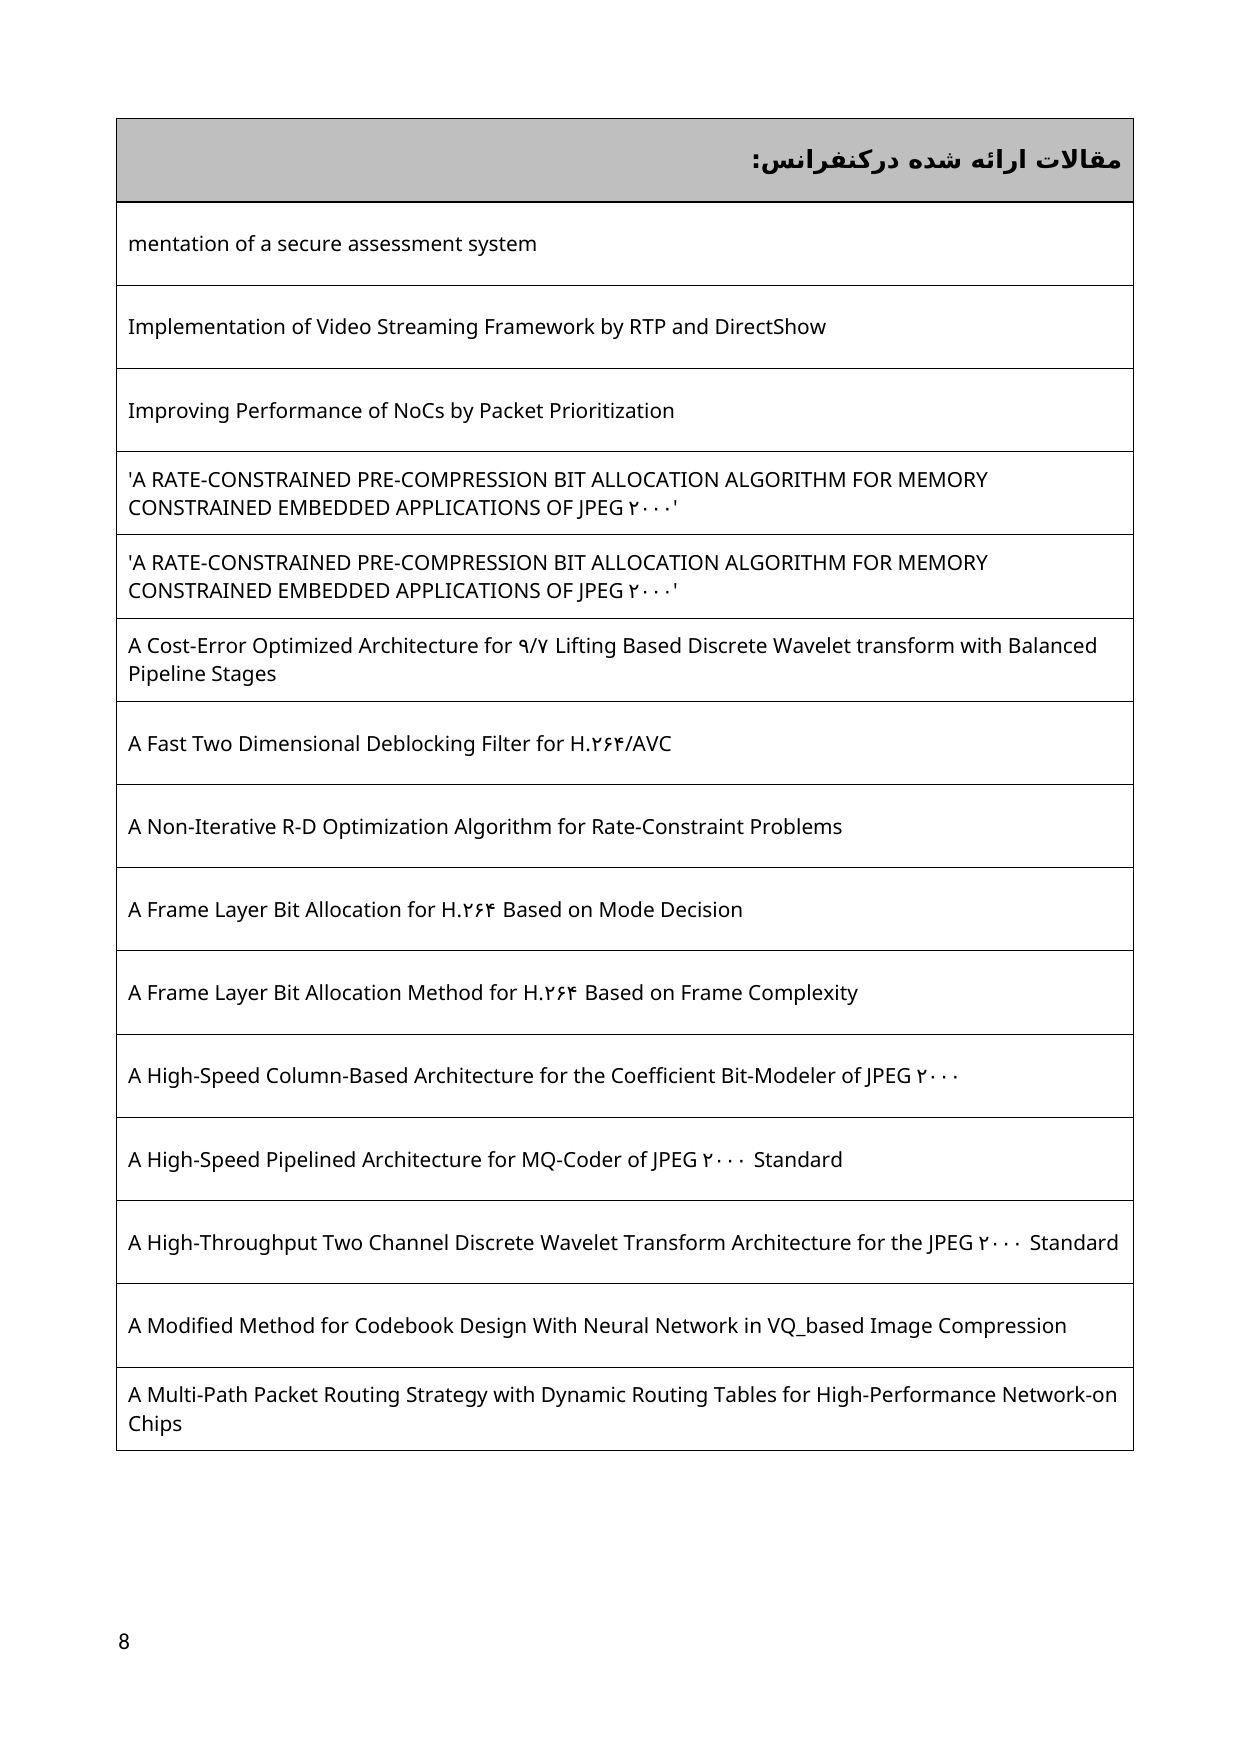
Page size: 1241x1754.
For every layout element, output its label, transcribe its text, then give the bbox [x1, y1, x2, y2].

table_cell A Non-Iterative R-D Optimization Algorithm for Rate-Constraint Problems [117, 785, 1133, 867]
table_cell A Cost-Error Optimized Architecture for ۹/۷ Lifting Based Discrete Wavelet transform with Balanced Pipeline Stages [117, 619, 1133, 701]
table_cell Implementation of Video Streaming Framework by RTP and DirectShow [117, 286, 1133, 368]
table_cell mentation of a secure assessment system [117, 203, 1133, 284]
table_cell A Frame Layer Bit Allocation Method for H.۲۶۴ Based on Frame Complexity [117, 951, 1133, 1034]
table_cell Improving Performance of NoCs by Packet Prioritization [117, 369, 1133, 451]
table_cell A High-Speed Pipelined Architecture for MQ-Coder of JPEG۲۰۰۰ Standard [117, 1118, 1133, 1200]
table_cell 'A RATE-CONSTRAINED PRE-COMPRESSION BIT ALLOCATION ALGORITHM FOR MEMORY CONSTRAINED EMBEDDED APPLICATIONS OF JPEG۲۰۰۰' [117, 452, 1133, 534]
table_cell A Modified Method for Codebook Design With Neural Network in VQ_based Image Compression [117, 1284, 1133, 1367]
table_cell A Fast Two Dimensional Deblocking Filter for H.۲۶۴/AVC [117, 702, 1133, 784]
table_cell A High-Speed Column-Based Architecture for the Coefficient Bit-Modeler of JPEG۲۰۰۰ [117, 1035, 1133, 1117]
table_cell A Frame Layer Bit Allocation for H.۲۶۴ Based on Mode Decision [117, 868, 1133, 950]
table_header مقالات ارائه شده دركنفرانس: [117, 119, 1133, 201]
table_cell 'A RATE-CONSTRAINED PRE-COMPRESSION BIT ALLOCATION ALGORITHM FOR MEMORY CONSTRAINED EMBEDDED APPLICATIONS OF JPEG۲۰۰۰' [117, 535, 1133, 617]
table_cell A Multi-Path Packet Routing Strategy with Dynamic Routing Tables for High-Performance Network-on Chips [117, 1368, 1133, 1450]
table_cell A High-Throughput Two Channel Discrete Wavelet Transform Architecture for the JPEG۲۰۰۰ Standard [117, 1201, 1133, 1283]
